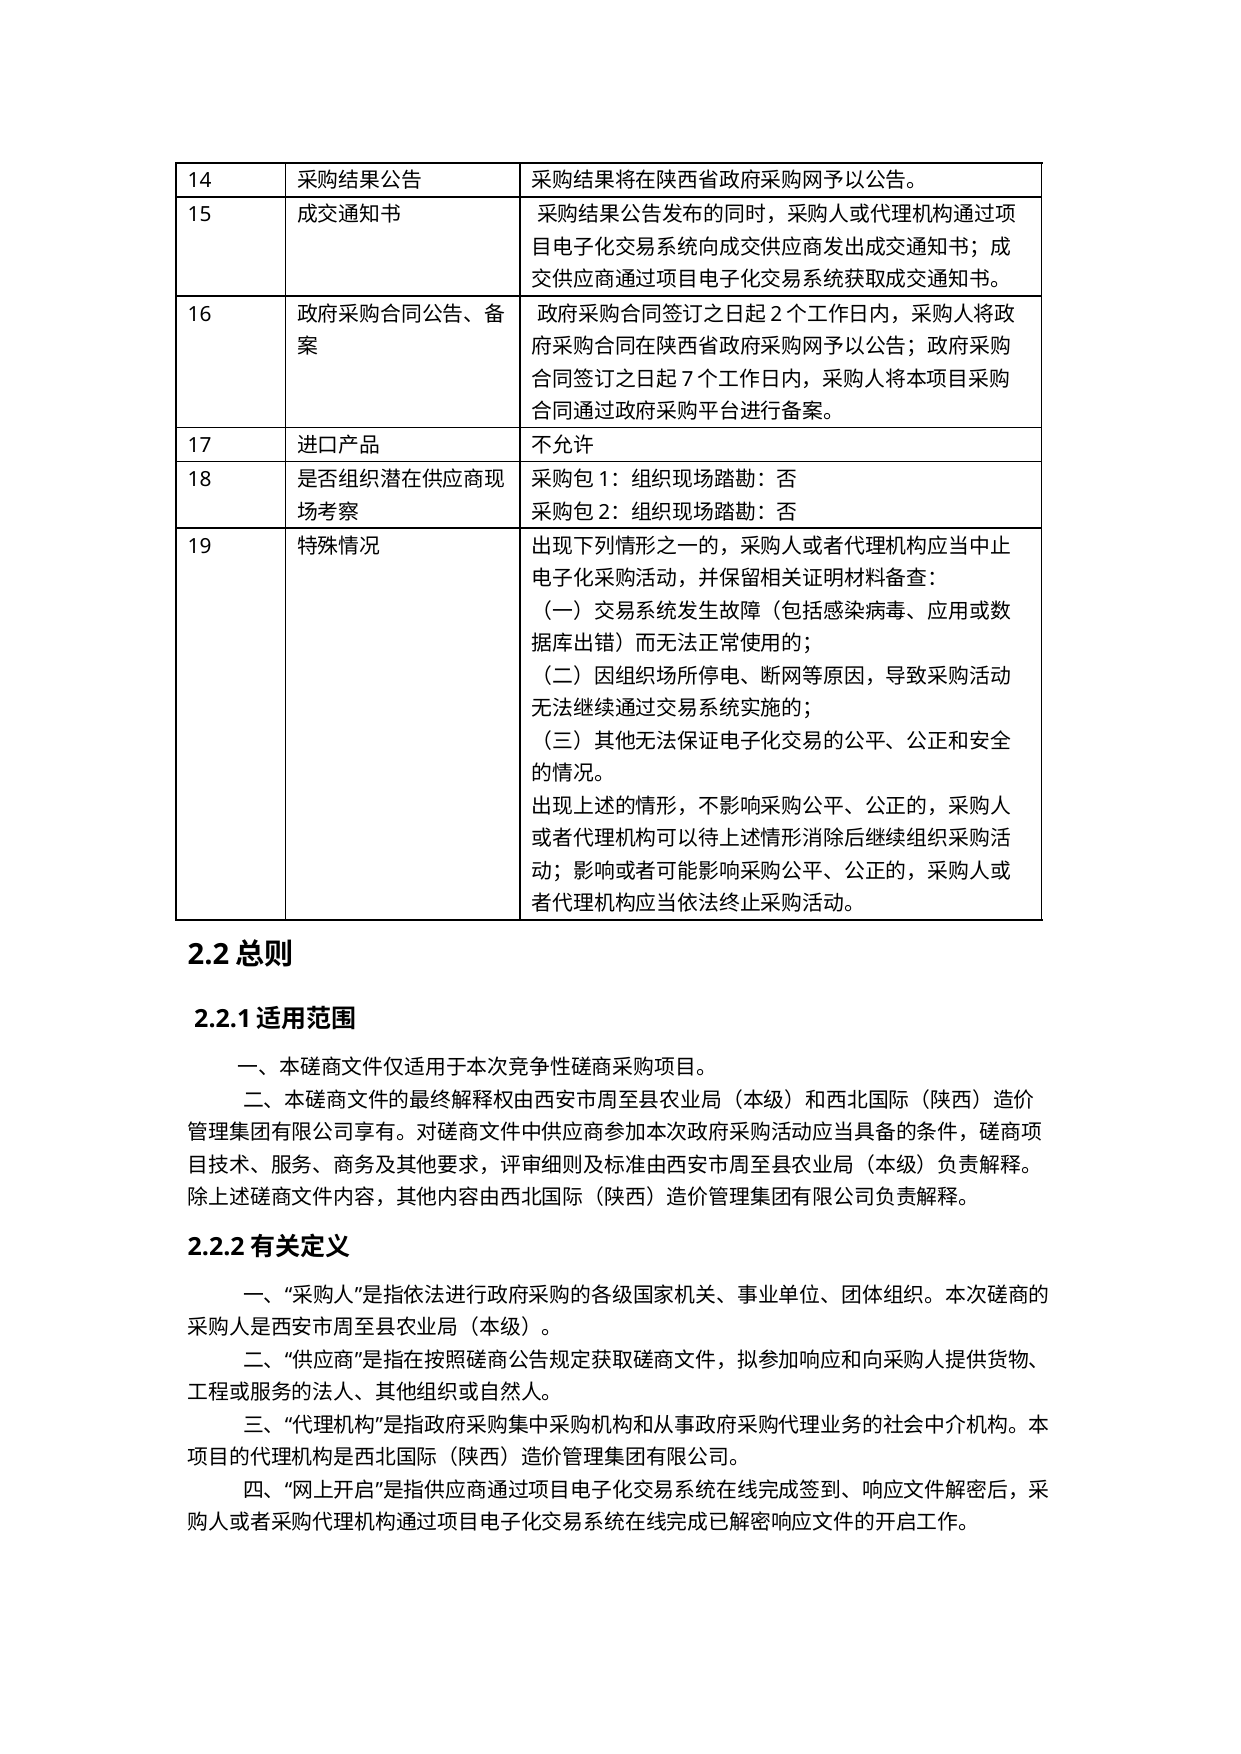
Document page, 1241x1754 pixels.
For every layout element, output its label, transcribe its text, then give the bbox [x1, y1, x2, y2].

table_cell 采购结果公告 [286, 164, 519, 196]
table_cell 政府采购合同签订之日起2个工作日内，采购人将政府采购合同在陕西省政府采购网予以公告；政府采购合同签订之日起7个工作日内，采购人将本项目采购合同通过政府采购平台进行备案。 [521, 297, 1041, 427]
table_cell 采购包1：组织现场踏勘：否 采购包2：组织现场踏勘：否 [521, 462, 1041, 527]
text 三、“代理机构”是指政府采购集中采购机构和从事政府采购代理业务的社会中介机构。本项目的代理机构是西北国际（陕西）造价管理集团有限公司。 [187, 1408, 1053, 1473]
table_cell 成交通知书 [286, 198, 519, 295]
table_cell 17 [177, 428, 285, 461]
table_cell 特殊情况 [286, 529, 519, 919]
table_cell 采购结果将在陕西省政府采购网予以公告。 [521, 164, 1041, 196]
table_cell 政府采购合同公告、备案 [286, 297, 519, 427]
text 一、本磋商文件仅适用于本次竞争性磋商采购项目。 [187, 1050, 1053, 1083]
text 四、“网上开启”是指供应商通过项目电子化交易系统在线完成签到、响应文件解密后，采购人或者采购代理机构通过项目电子化交易系统在线完成已解密响应文件的开启工作。 [187, 1473, 1053, 1538]
text 二、“供应商”是指在按照磋商公告规定获取磋商文件，拟参加响应和向采购人提供货物、工程或服务的法人、其他组织或自然人。 [187, 1343, 1053, 1408]
table_cell 19 [177, 529, 285, 919]
table_cell 18 [177, 462, 285, 527]
text 2.2.2有关定义 [187, 1213, 1053, 1278]
table_cell 进口产品 [286, 428, 519, 461]
table_cell 采购结果公告发布的同时，采购人或代理机构通过项目电子化交易系统向成交供应商发出成交通知书；成交供应商通过项目电子化交易系统获取成交通知书。 [521, 198, 1041, 295]
text 2.2.1适用范围 [187, 985, 1053, 1050]
table_cell 16 [177, 297, 285, 427]
text 二、本磋商文件的最终解释权由西安市周至县农业局（本级）和西北国际（陕西）造价管理集团有限公司享有。对磋商文件中供应商参加本次政府采购活动应当具备的条件，磋商项目技术、服务、商务及其他要求，评审细则及标准由西安市周至县农业局（本级）负责解释。除上述磋商文件内容，其他内容由西北国际（陕西）造价管理集团有限公司负责解释。 [187, 1083, 1053, 1213]
table_cell 出现下列情形之一的，采购人或者代理机构应当中止电子化采购活动，并保留相关证明材料备查： （一）交易系统发生故障（包括感染病毒、应用或数据库出错）而无法正常使用的； （二）因组织场所停电、断网等原因，导致采购活动无法继续通过交易系统实施的； （三）其他无法保证电子化交易的公平、公正和安全的情况。 出现上述的情形，不影响采购公平、公正的，采购人或者代理机构可以待上述情形消除后继续组织采购活动；影响或者可能影响采购公平、公正的，采购人或者代理机构应当依法终止采购活动。 [521, 529, 1041, 919]
text 一、“采购人”是指依法进行政府采购的各级国家机关、事业单位、团体组织。本次磋商的采购人是西安市周至县农业局（本级）。 [187, 1278, 1053, 1343]
table_cell 不允许 [521, 428, 1041, 461]
table_cell 是否组织潜在供应商现场考察 [286, 462, 519, 527]
text 2.2总则 [187, 920, 1053, 985]
table_cell 14 [177, 164, 285, 196]
table_cell 15 [177, 198, 285, 295]
